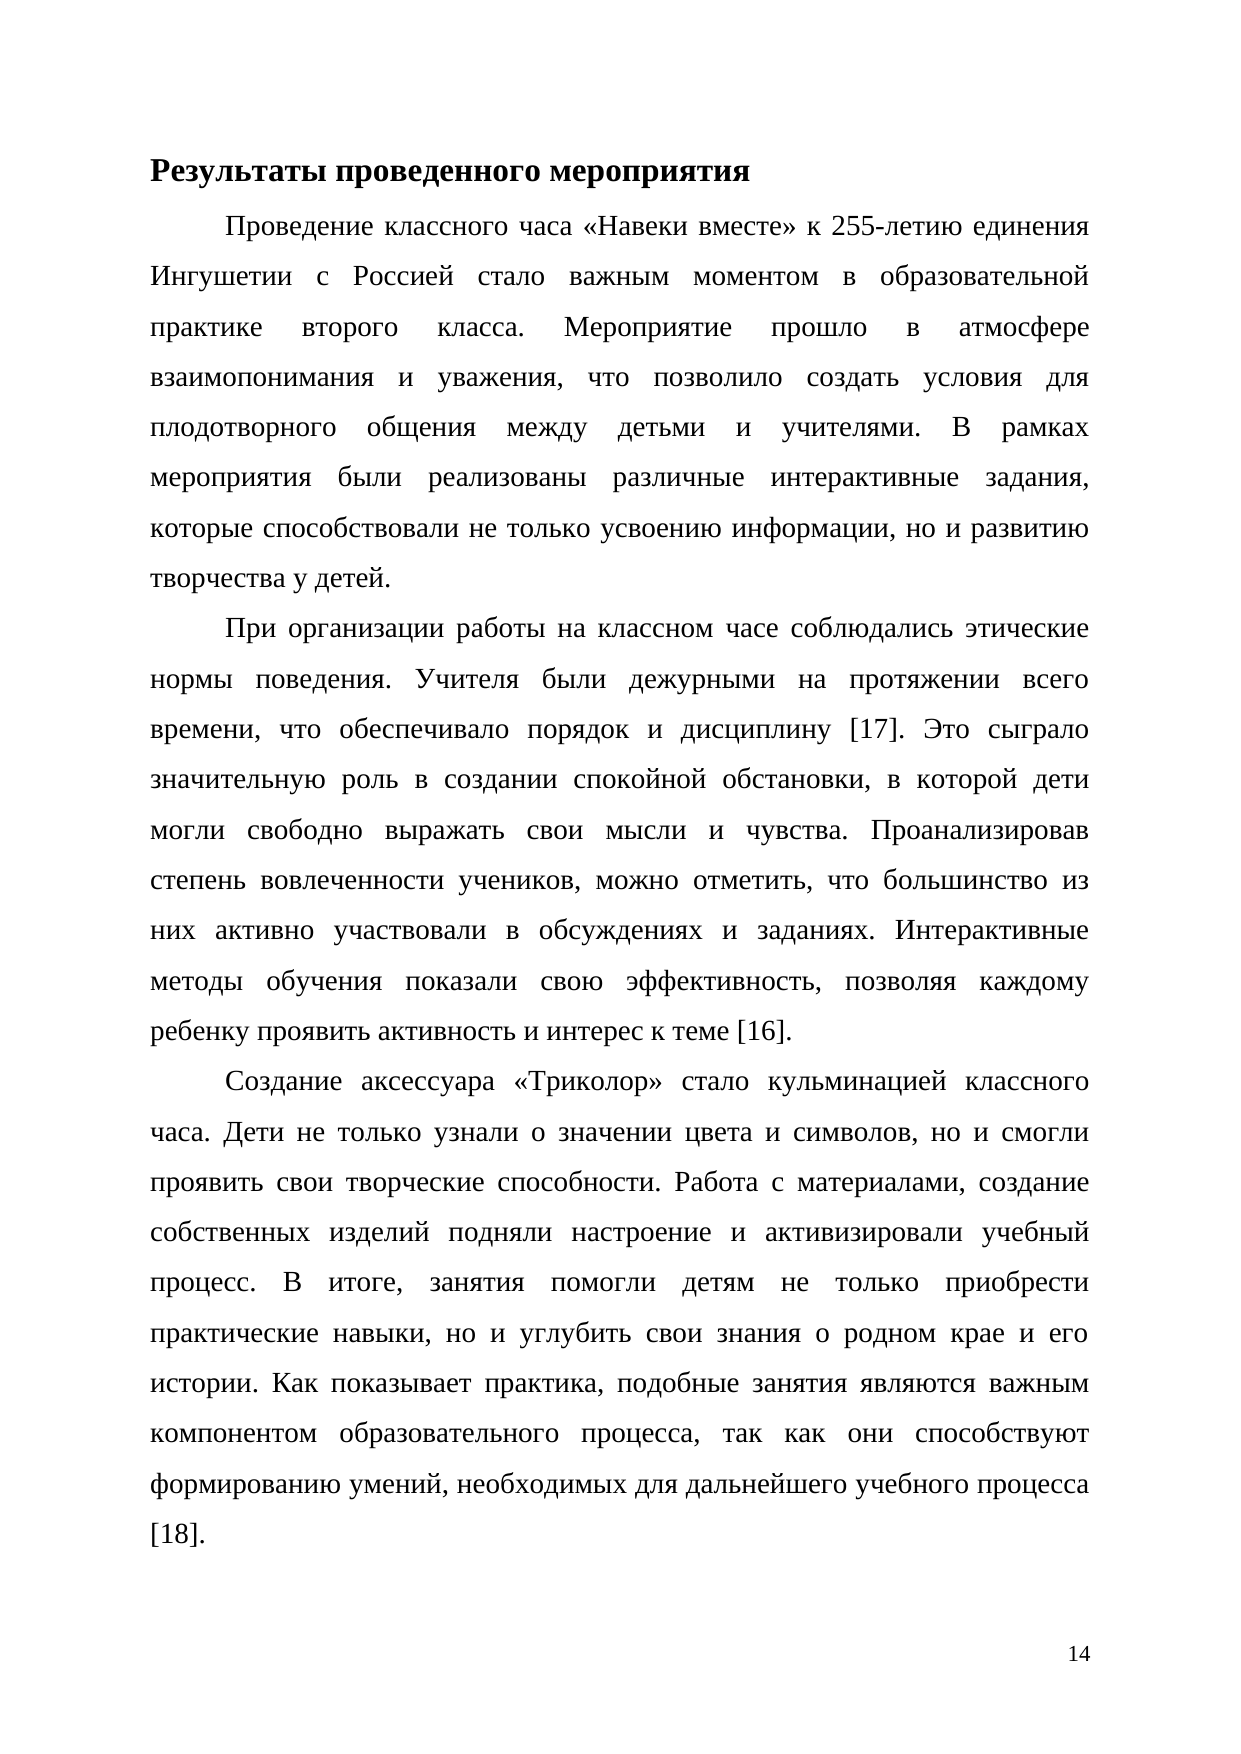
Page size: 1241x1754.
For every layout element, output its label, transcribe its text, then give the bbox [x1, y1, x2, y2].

subtitle Результаты проведенного мероприятия [150, 150, 1090, 188]
text Проведение классного часа «Навеки вместе» к 255-летию единения Ингушетии с Россией стало важным моментом в образовательной практике второго класса. Мероприятие прошло в атмосфере взаимопонимания и уважения, что позволило создать условия для плодотворного общения между детьми и учителями. В рамках мероприятия были реализованы различные интерактивные задания, которые способствовали не только усвоению информации, но и развитию творчества у детей. [150, 208, 1090, 594]
text Создание аксессуара «Триколор» стало кульминацией классного часа. Дети не только узнали о значении цвета и символов, но и смогли проявить свои творческие способности. Работа с материалами, создание собственных изделий подняли настроение и активизировали учебный процесс. В итоге, занятия помогли детям не только приобрести практические навыки, но и углубить свои знания о родном крае и его истории. Как показывает практика, подобные занятия являются важным компонентом образовательного процесса, так как они способствуют формированию умений, необходимых для дальнейшего учебного процесса [18]. [150, 1063, 1090, 1550]
text При организации работы на классном часе соблюдались этические нормы поведения. Учителя были дежурными на протяжении всего времени, что обеспечивало порядок и дисциплину [17]. Это сыграло значительную роль в создании спокойной обстановки, в которой дети могли свободно выражать свои мысли и чувства. Проанализировав степень вовлеченности учеников, можно отметить, что большинство из них активно участвовали в обсуждениях и заданиях. Интерактивные методы обучения показали свою эффективность, позволяя каждому ребенку проявить активность и интерес к теме [16]. [150, 611, 1090, 1047]
